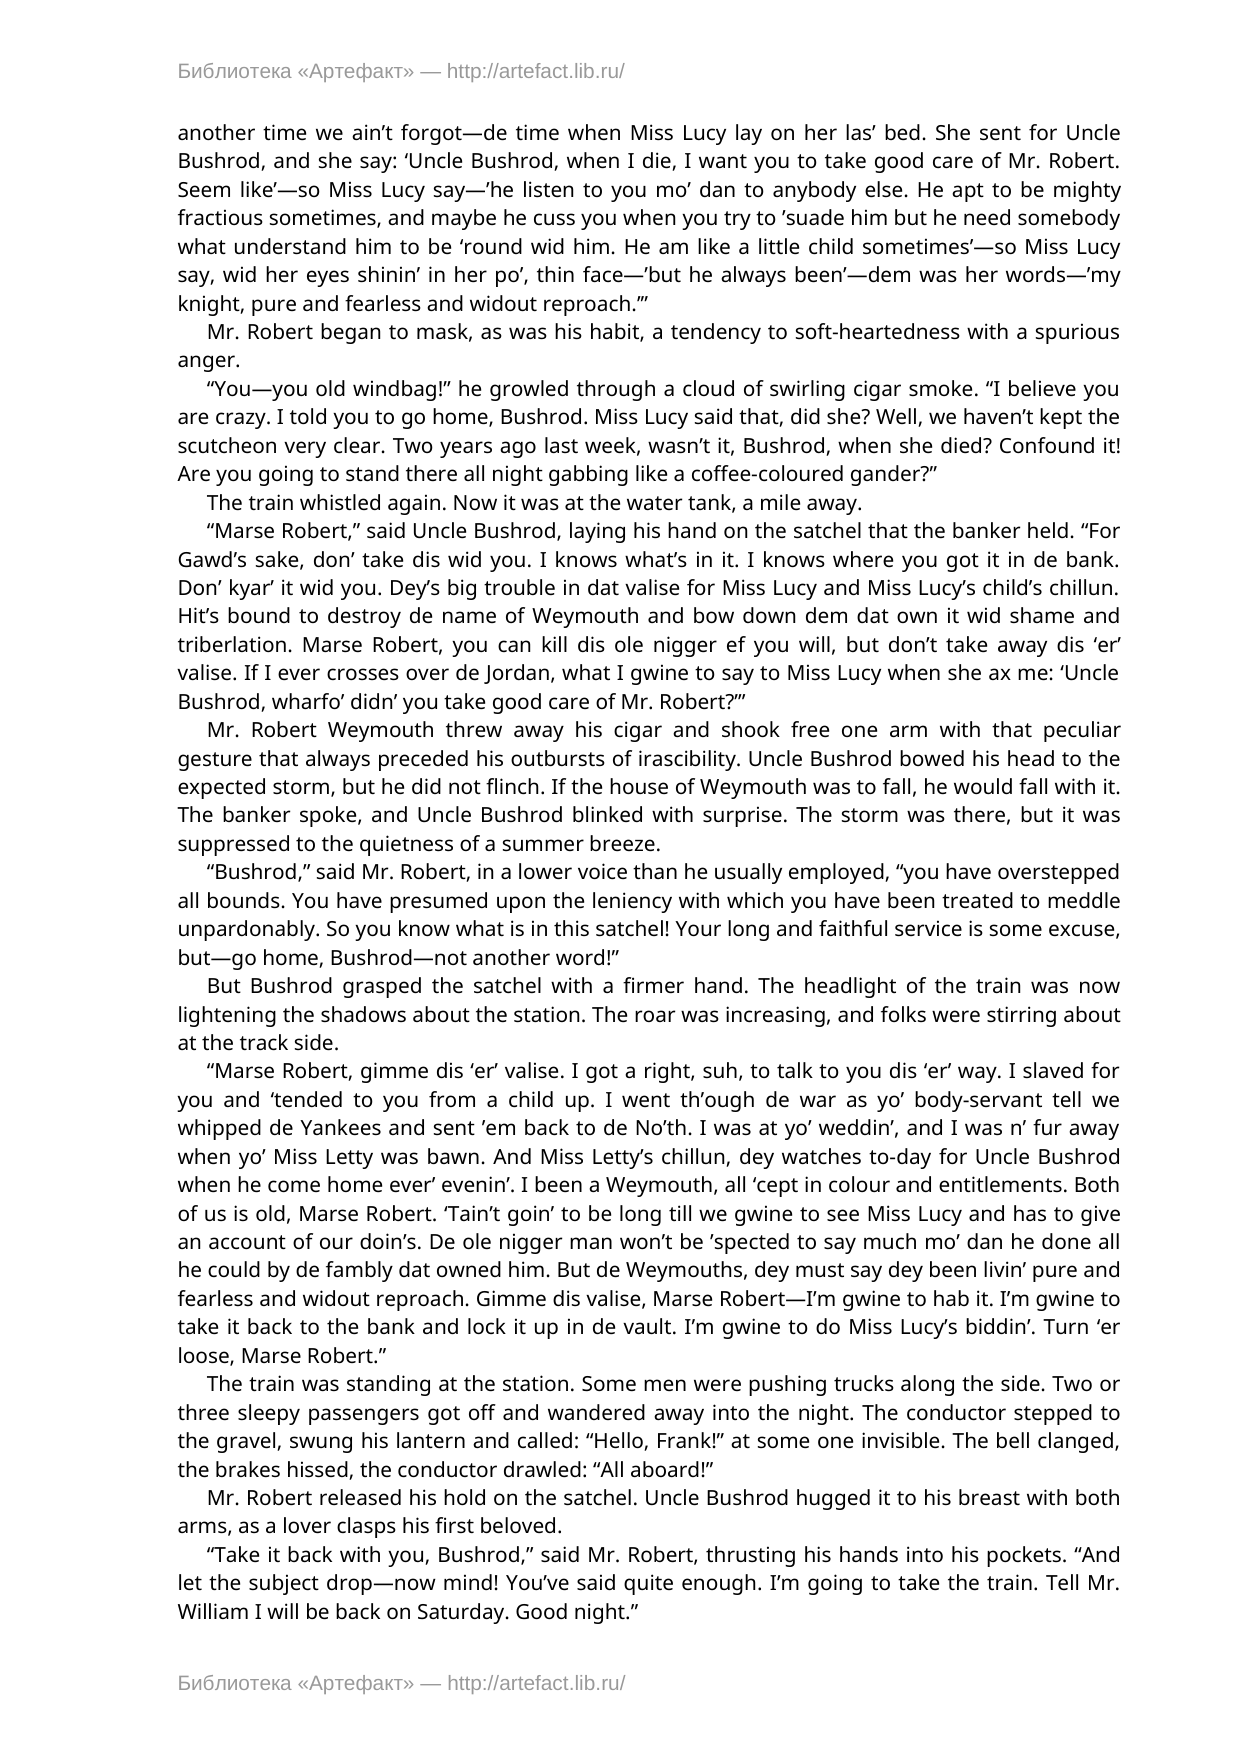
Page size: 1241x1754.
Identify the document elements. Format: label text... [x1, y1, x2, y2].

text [177, 118, 1122, 317]
text But Bushrod grasped the satchel with a firmer hand. The headlight of the train was now lightening the shadows about the station. The roar was increasing, and folks were stirring about at the track side. [177, 971, 1122, 1057]
text “Marse Robert,” said Uncle Bushrod, laying his hand on the satchel that the banker held. “For Gawd’s sake, don’ take dis wid you. I knows what’s in it. I knows where you got it in de bank. Don’ kyar’ it wid you. Dey’s big trouble in dat valise for Miss Lucy and Miss Lucy’s child’s chillun. Hit’s bound to destroy de name of Weymouth and bow down dem dat own it wid shame and triberlation. Marse Robert, you can kill dis ole nigger ef you will, but don’t take away dis ‘er’ valise. If I ever crosses over de Jordan, what I gwine to say to Miss Lucy when she ax me: ‘Uncle Bushrod, wharfo’ didn’ you take good care of Mr. Robert?’” [177, 516, 1122, 715]
text Mr. Robert began to mask, as was his habit, a tendency to soft-heartedness with a spurious anger. [177, 317, 1122, 374]
text “You—you old windbag!” he growled through a cloud of swirling cigar smoke. “I believe you are crazy. I told you to go home, Bushrod. Miss Lucy said that, did she? Well, we haven’t kept the scutcheon very clear. Two years ago last week, wasn’t it, Bushrod, when she died? Confound it! Are you going to stand there all night gabbing like a coffee-coloured gander?” [177, 374, 1122, 488]
text The train whistled again. Now it was at the water tank, a mile away. [177, 488, 1122, 516]
text “Bushrod,” said Mr. Robert, in a lower voice than he usually employed, “you have overstepped all bounds. You have presumed upon the leniency with which you have been treated to meddle unpardonably. So you know what is in this satchel! Your long and faithful service is some excuse, but—go home, Bushrod—not another word!” [177, 857, 1122, 971]
text The train was standing at the station. Some men were pushing trucks along the side. Two or three sleepy passengers got off and wandered away into the night. The conductor stepped to the gravel, swung his lantern and called: “Hello, Frank!” at some one invisible. The bell clanged, the brakes hissed, the conductor drawled: “All aboard!” [177, 1369, 1122, 1483]
text “Take it back with you, Bushrod,” said Mr. Robert, thrusting his hands into his pockets. “And let the subject drop—now mind! You’ve said quite enough. I’m going to take the train. Tell Mr. William I will be back on Saturday. Good night.” [177, 1540, 1122, 1625]
text “Marse Robert, gimme dis ‘er’ valise. I got a right, suh, to talk to you dis ‘er’ way. I slaved for you and ‘tended to you from a child up. I went th’ough de war as yo’ body-servant tell we whipped de Yankees and sent ’em back to de No’th. I was at yo’ weddin’, and I was n’ fur away when yo’ Miss Letty was bawn. And Miss Letty’s chillun, dey watches to-day for Uncle Bushrod when he come home ever’ evenin’. I been a Weymouth, all ‘cept in colour and entitlements. Both of us is old, Marse Robert. ‘Tain’t goin’ to be long till we gwine to see Miss Lucy and has to give an account of our doin’s. De ole nigger man won’t be ’spected to say much mo’ dan he done all he could by de fambly dat owned him. But de Weymouths, dey must say dey been livin’ pure and fearless and widout reproach. Gimme dis valise, Marse Robert—I’m gwine to hab it. I’m gwine to take it back to the bank and lock it up in de vault. I’m gwine to do Miss Lucy’s biddin’. Turn ‘er loose, Marse Robert.” [177, 1057, 1122, 1369]
text Mr. Robert released his hold on the satchel. Uncle Bushrod hugged it to his breast with both arms, as a lover clasps his first beloved. [177, 1483, 1122, 1540]
text Mr. Robert Weymouth threw away his cigar and shook free one arm with that peculiar gesture that always preceded his outbursts of irascibility. Uncle Bushrod bowed his head to the expected storm, but he did not flinch. If the house of Weymouth was to fall, he would fall with it. The banker spoke, and Uncle Bushrod blinked with surprise. The storm was there, but it was suppressed to the quietness of a summer breeze. [177, 715, 1122, 857]
